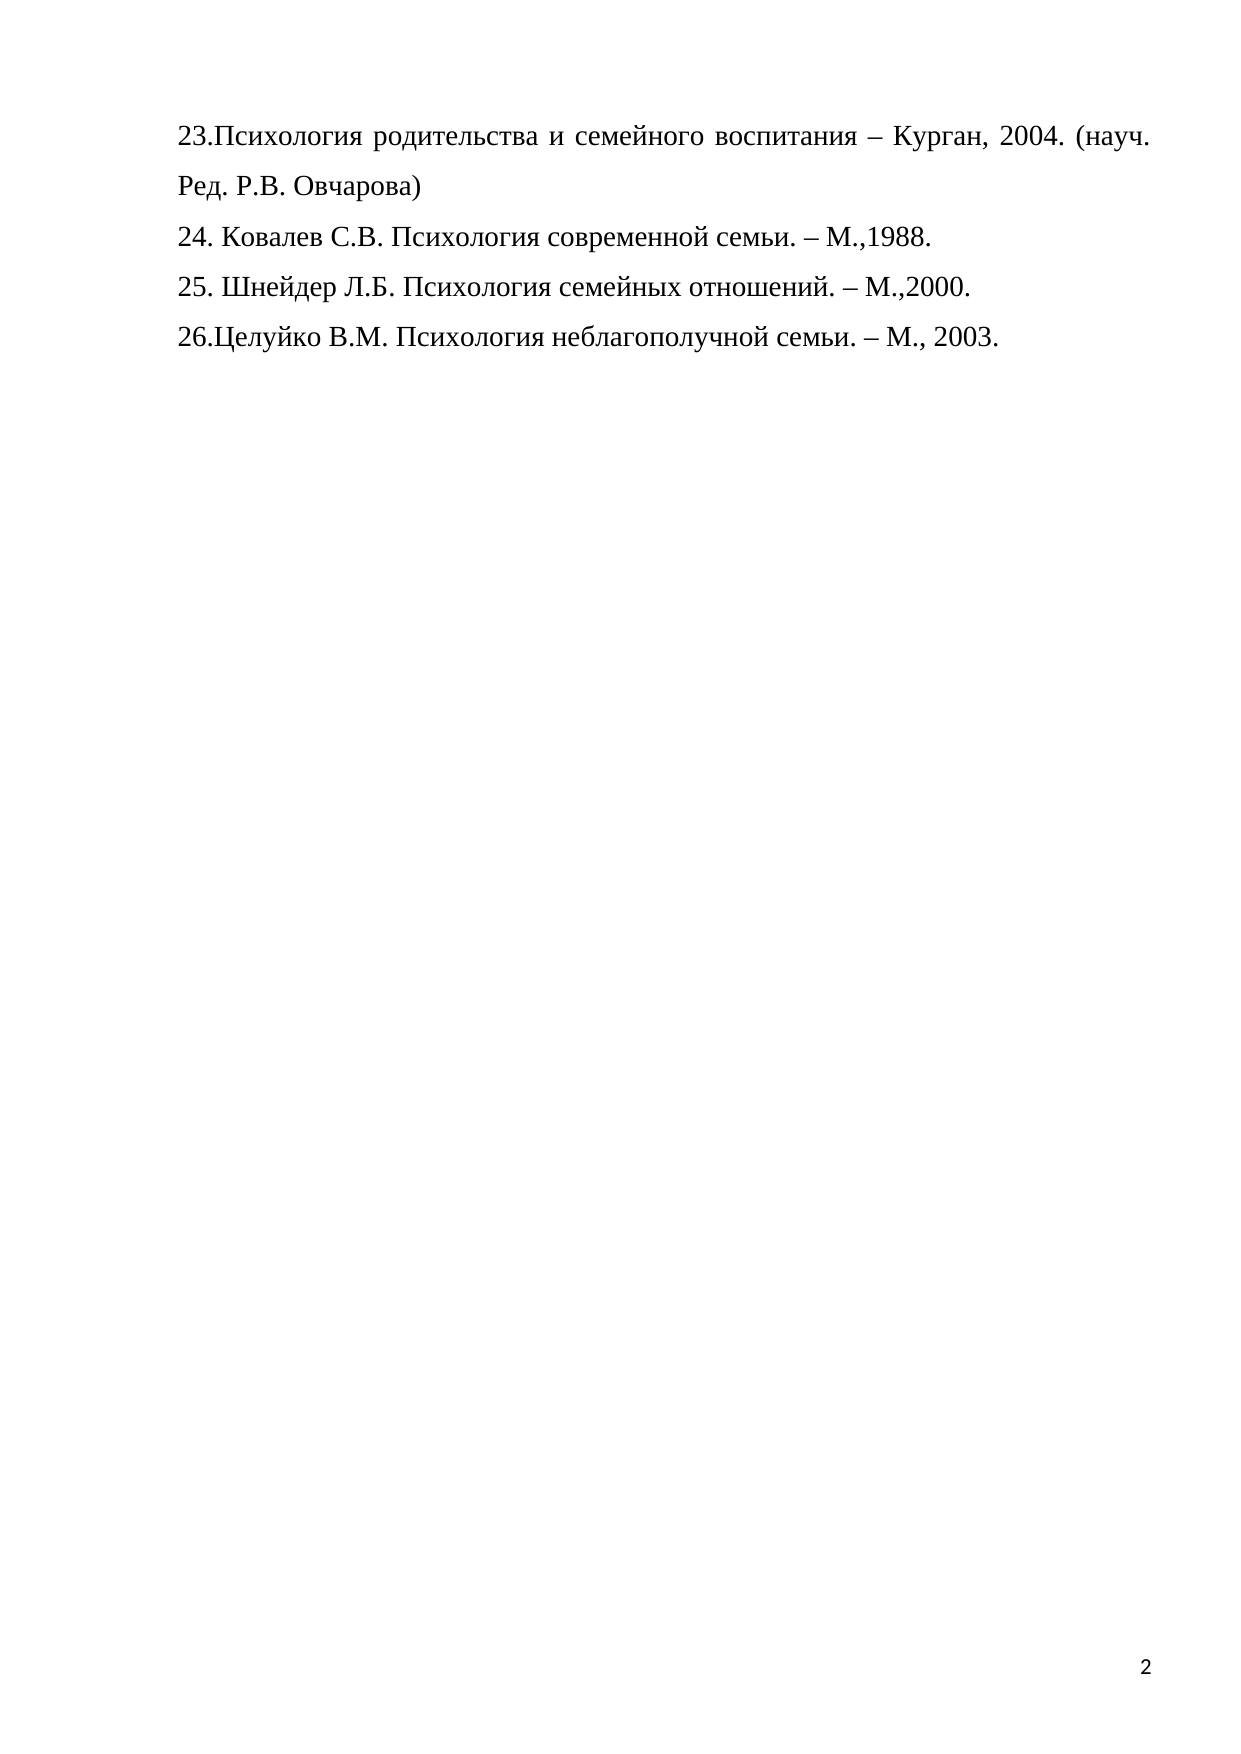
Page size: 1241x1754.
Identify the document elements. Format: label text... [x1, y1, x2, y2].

text 26.Целуйко В.М. Психология неблагополучной семьи. – М., 2003. [177, 319, 1152, 353]
text 25. Шнейдер Л.Б. Психология семейных отношений. – М.,2000. [177, 269, 1152, 303]
text 23.Психология родительства и семейного воспитания – Курган, 2004. (науч. Ред. Р.В. Овчарова) [177, 118, 1152, 202]
text 24. Ковалев С.В. Психология современной семьи. – М.,1988. [177, 219, 1152, 252]
